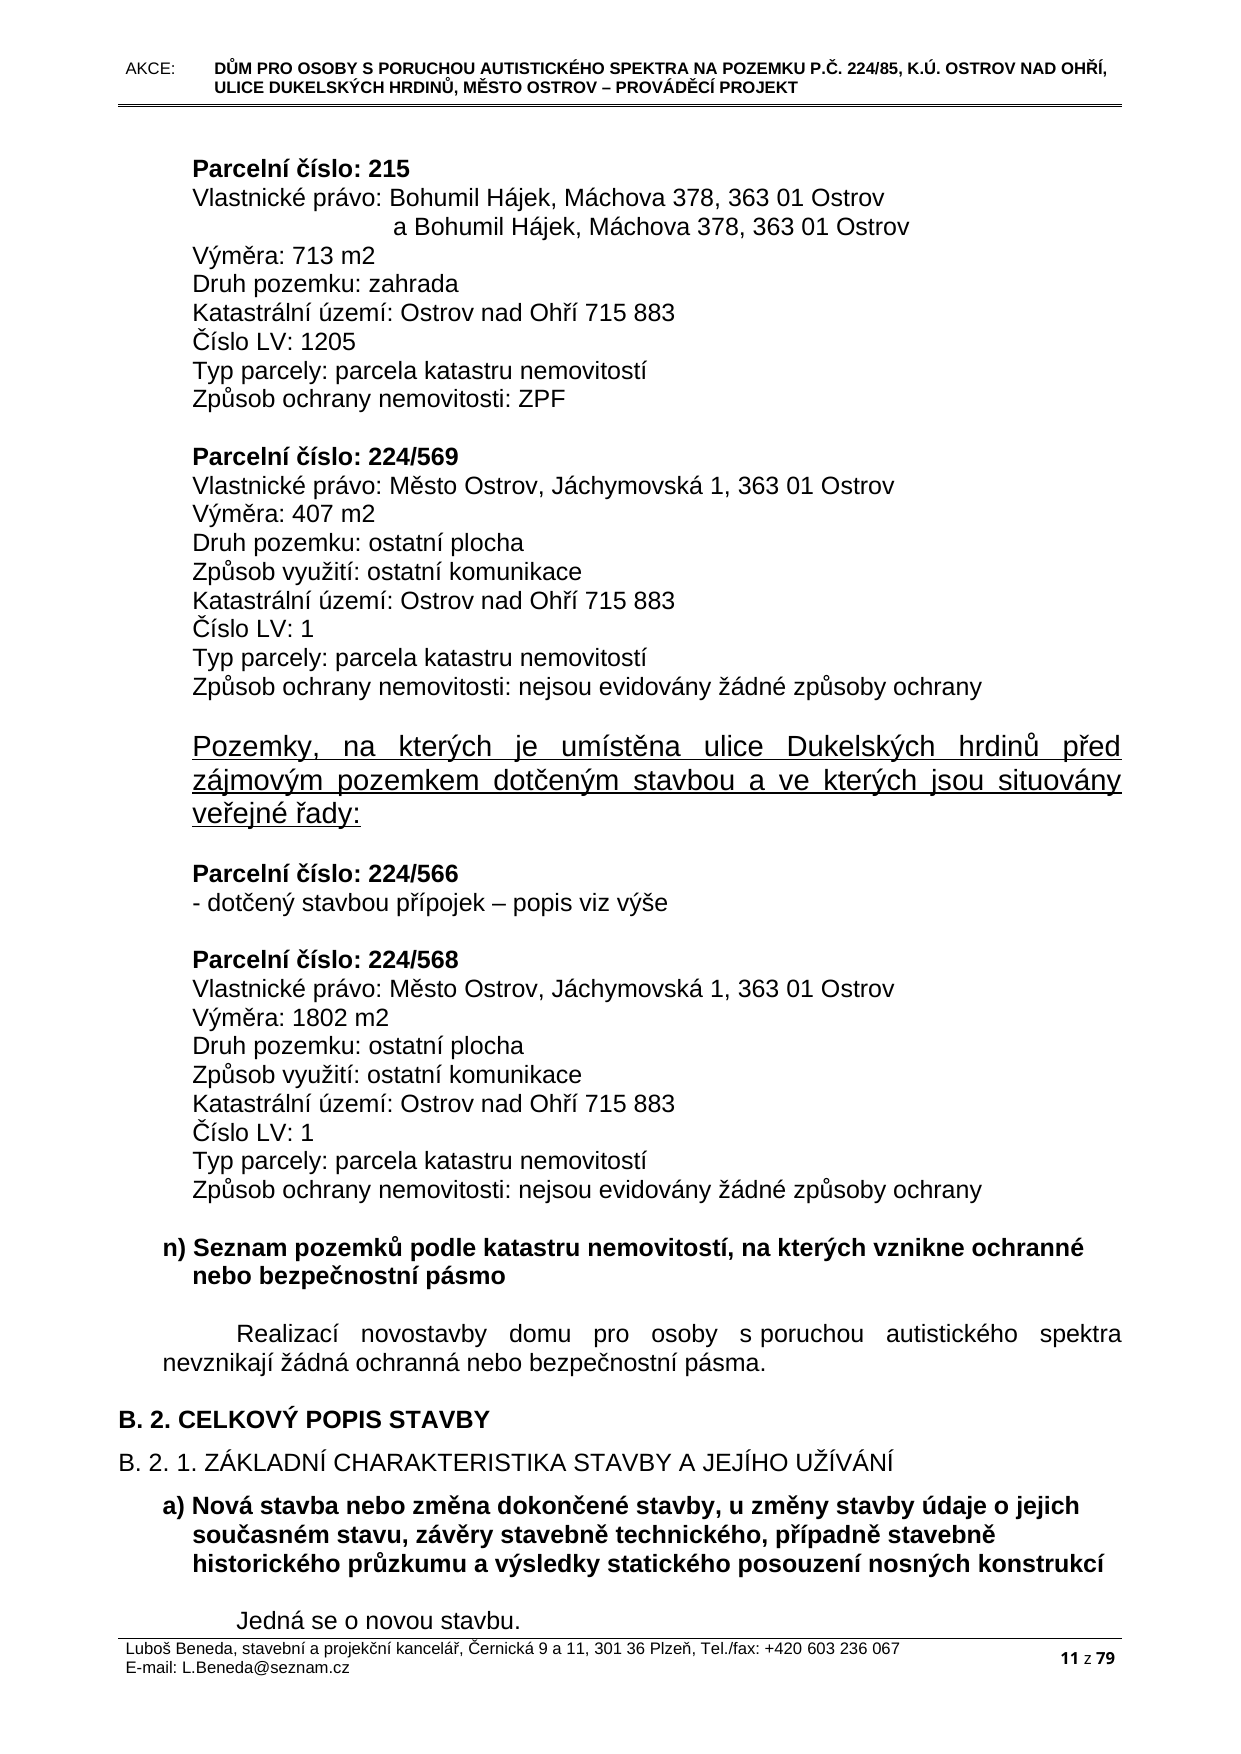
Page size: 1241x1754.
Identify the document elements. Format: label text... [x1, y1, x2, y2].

text nebo bezpečnostní pásmo [118, 1261, 1122, 1290]
text Druh pozemku: ostatní plocha [192, 1031, 1122, 1060]
text Typ parcely: parcela katastru nemovitostí [192, 643, 1122, 672]
text Číslo LV: 1205 [192, 327, 1122, 356]
text Parcelní číslo: 224/566 [192, 859, 1122, 888]
text Výměra: 713 m2 [192, 241, 1122, 269]
text Pozemky, na kterých je umístěna ulice Dukelských hrdinů před zájmovým pozemkem dotčeným stavbou a ve kterých jsou situovány veřejné řady: [192, 794, 1122, 830]
text B. 2. 1. ZÁKLADNÍ CHARAKTERISTIKA STAVBY A JEJÍHO UŽÍVÁNÍ [118, 1448, 1122, 1477]
text Katastrální území: Ostrov nad Ohří 715 883 [192, 586, 1122, 614]
text Číslo LV: 1 [192, 1118, 1122, 1146]
text n) Seznam pozemků podle katastru nemovitostí, na kterých vznikne ochranné [118, 1233, 1122, 1261]
text historického průzkumu a výsledky statického posouzení nosných konstrukcí [118, 1549, 1122, 1578]
text Způsob ochrany nemovitosti: ZPF [192, 384, 1122, 413]
text Parcelní číslo: 224/569 [192, 442, 1122, 471]
text Způsob využití: ostatní komunikace [192, 557, 1122, 586]
text Druh pozemku: ostatní plocha [192, 528, 1122, 557]
text a) Nová stavba nebo změna dokončené stavby, u změny stavby údaje o jejich [118, 1491, 1122, 1520]
text současném stavu, závěry stavebně technického, případně stavebně [118, 1520, 1122, 1549]
text Způsob ochrany nemovitosti: nejsou evidovány žádné způsoby ochrany [192, 1175, 1122, 1204]
text Číslo LV: 1 [192, 614, 1122, 643]
text Parcelní číslo: 224/568 [192, 945, 1122, 974]
text Vlastnické právo: Bohumil Hájek, Máchova 378, 363 01 Ostrov [192, 183, 1122, 212]
text Pozemky, na kterých je umístěna ulice Dukelských hrdinů před zájmovým pozemkem dotčeným stavbou a ve kterých jsou situovány veřejné řady: [192, 760, 1122, 792]
text a Bohumil Hájek, Máchova 378, 363 01 Ostrov [192, 212, 1122, 241]
text Vlastnické právo: Město Ostrov, Jáchymovská 1, 363 01 Ostrov [192, 974, 1122, 1003]
text Výměra: 407 m2 [192, 499, 1122, 528]
text Realizací novostavby domu pro osoby s poruchou autistického spektra nevznikají žádná ochranná nebo bezpečnostní pásma. [162, 1319, 1122, 1376]
text Typ parcely: parcela katastru nemovitostí [192, 356, 1122, 384]
text Jedná se o novou stavbu. [162, 1606, 1122, 1635]
text B. 2. CELKOVÝ POPIS STAVBY [118, 1405, 1122, 1434]
text Parcelní číslo: 215 [192, 154, 1122, 183]
text Typ parcely: parcela katastru nemovitostí [192, 1146, 1122, 1175]
text Katastrální území: Ostrov nad Ohří 715 883 [192, 298, 1122, 327]
text Katastrální území: Ostrov nad Ohří 715 883 [192, 1089, 1122, 1118]
text - dotčený stavbou přípojek – popis viz výše [192, 888, 1122, 916]
text Způsob ochrany nemovitosti: nejsou evidovány žádné způsoby ochrany [192, 672, 1122, 701]
text Druh pozemku: zahrada [192, 269, 1122, 298]
text Výměra: 1802 m2 [192, 1003, 1122, 1031]
text Pozemky, na kterých je umístěna ulice Dukelských hrdinů před zájmovým pozemkem dotčeným stavbou a ve kterých jsou situovány veřejné řady: [192, 729, 1122, 759]
text Vlastnické právo: Město Ostrov, Jáchymovská 1, 363 01 Ostrov [192, 471, 1122, 499]
text Způsob využití: ostatní komunikace [192, 1060, 1122, 1089]
